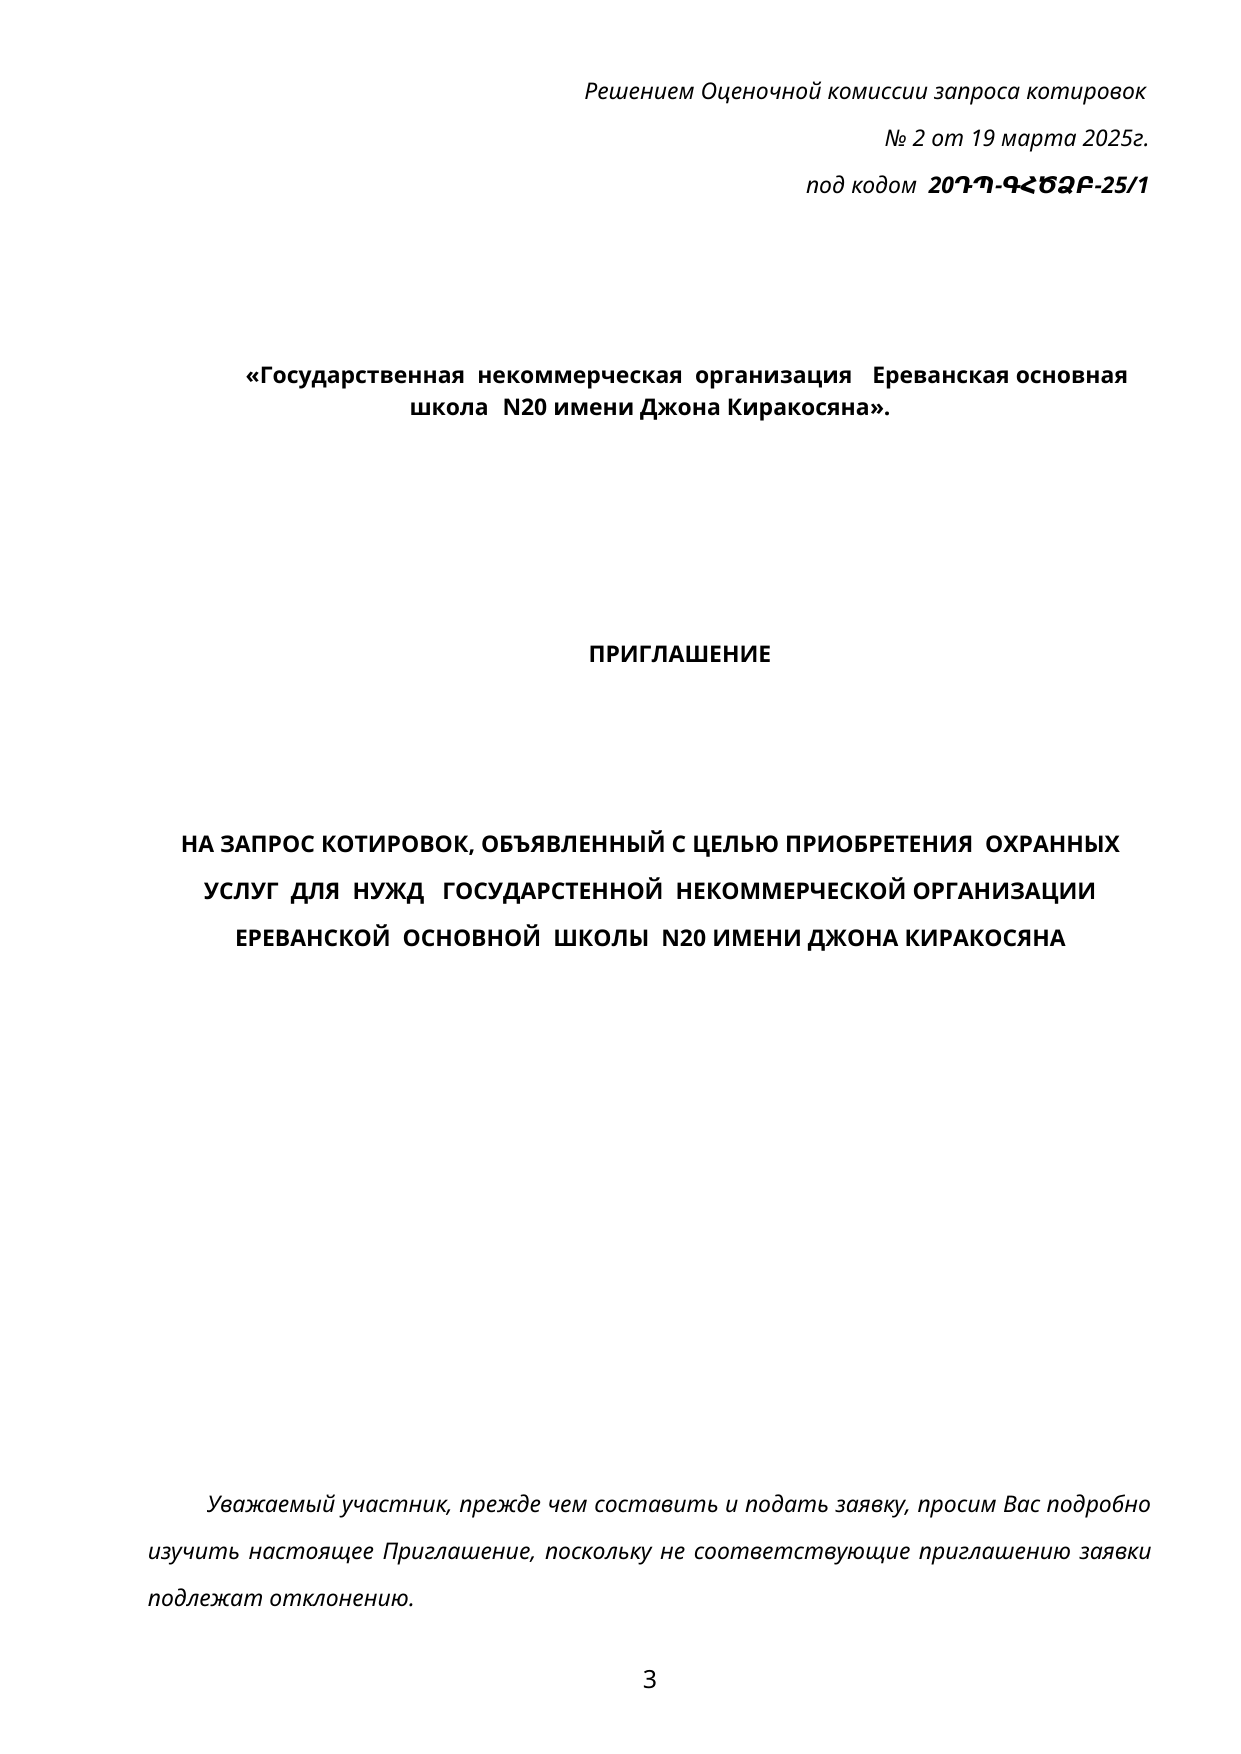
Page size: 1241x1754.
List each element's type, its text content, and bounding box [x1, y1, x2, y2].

text НА ЗАПРОС КОТИРОВОК, ОБЪЯВЛЕННЫЙ С ЦЕЛЬЮ ПРИОБРЕТЕНИЯ ОХРАННЫХ УСЛУГ ДЛЯ НУЖД ГОСУДАРСТЕННОЙ НЕКОММЕРЧЕСКОЙ ОРГАНИЗАЦИИ ЕРЕВАНСКОЙ ОСНОВНОЙ ШКОЛЫ N20 ИМЕНИ ДЖОНА КИРАКОСЯНА [148, 828, 1152, 953]
text ПРИГЛАШЕНИЕ [148, 638, 1152, 669]
text «Государственная некоммерческая организация Ереванская основная школа N20 имени Джона Киракосяна». [148, 359, 1152, 422]
text Уважаемый участник, прежде чем составить и подать заявку, просим Вас подробно изучить настоящее Приглашение, поскольку не соответствующие приглашению заявки подлежат отклонению. [148, 1488, 1152, 1613]
text Решением Оценочной комиссии запроса котировок № 2 от 19 марта 2025г. под кодом 20ԴՊ-ԳՀԾՁԲ-25/1 [148, 75, 1152, 200]
